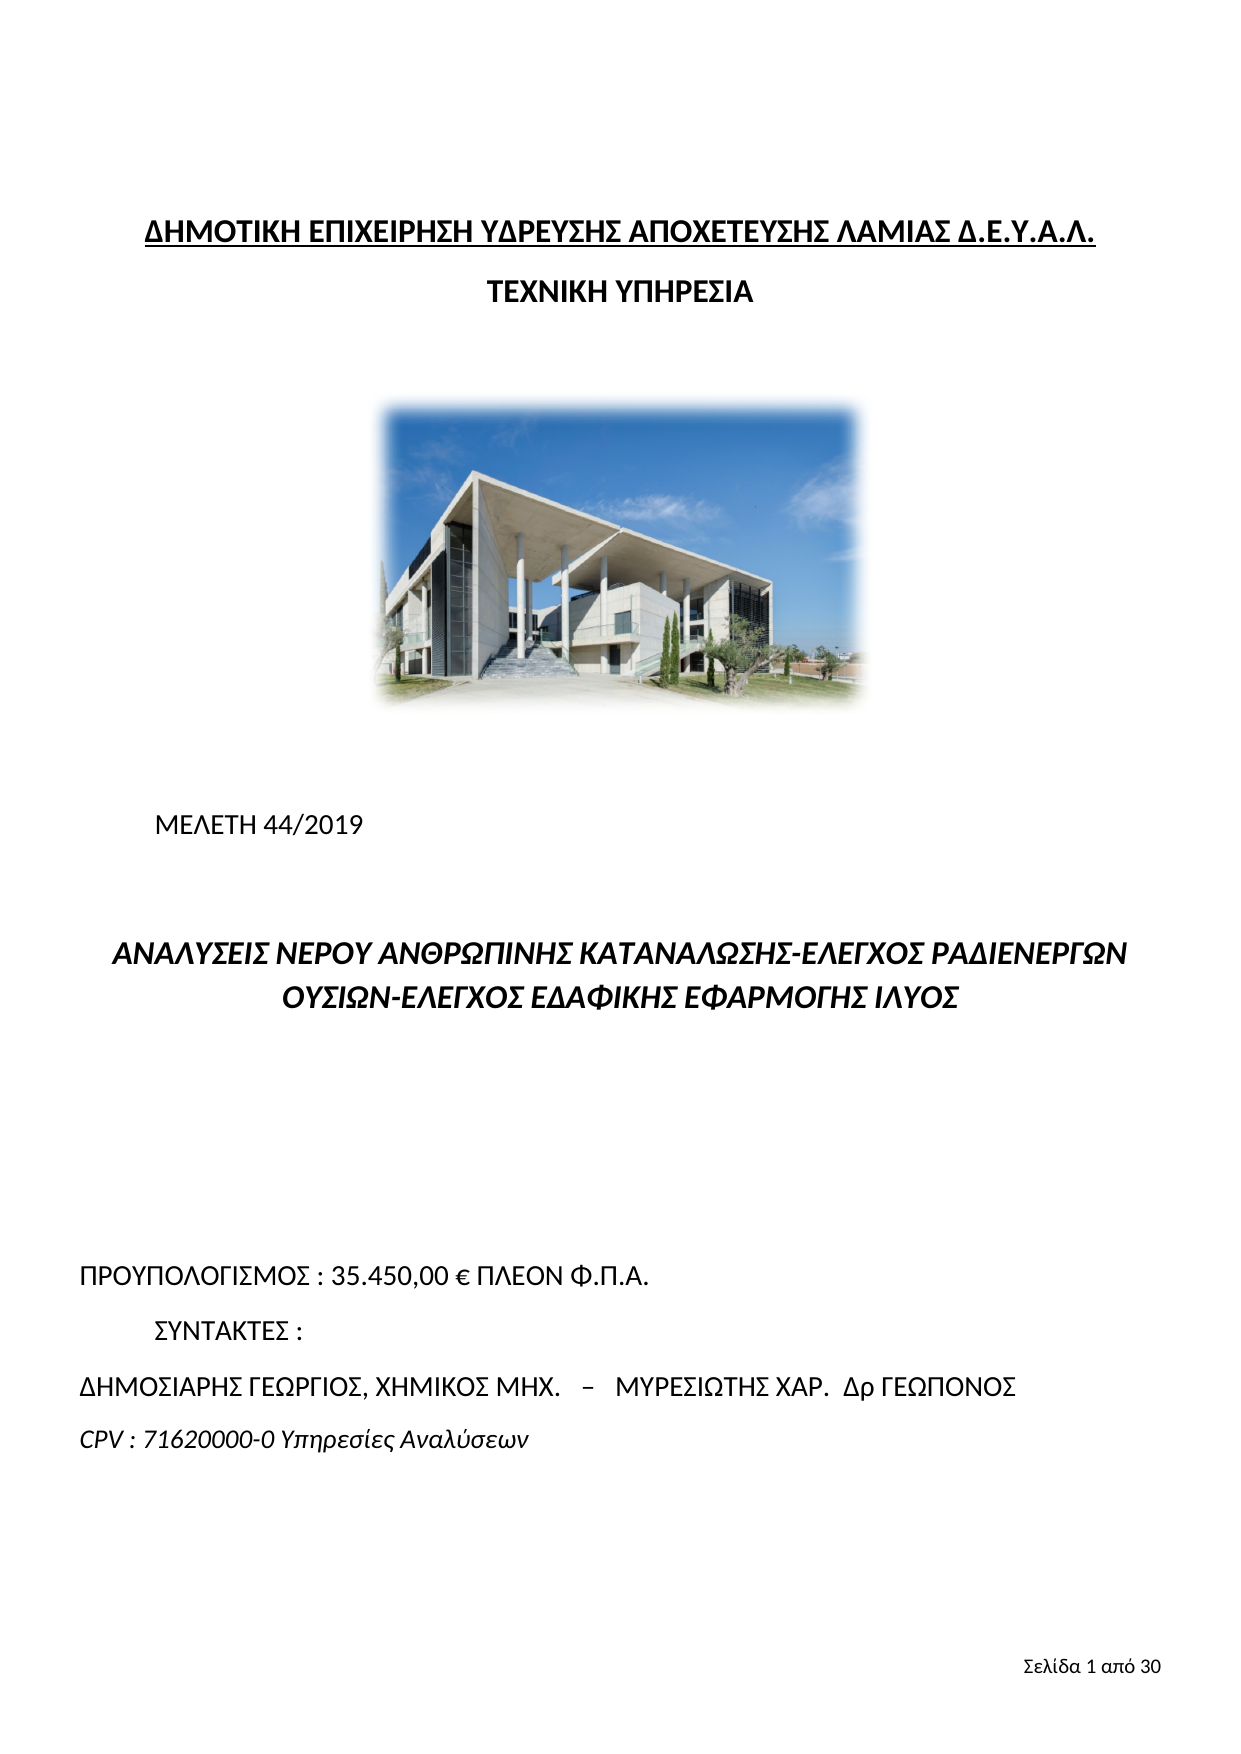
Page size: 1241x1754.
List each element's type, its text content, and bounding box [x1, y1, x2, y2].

text ΤΕΧΝΙΚΗ ΥΠΗΡΕΣΙΑ [79, 271, 1161, 311]
text ΜΕΛΕΤΗ 44/2019 [79, 806, 1161, 841]
text CPV : 71620000-0 Υπηρεσίες Αναλύσεων [79, 1423, 1161, 1456]
text ΠΡΟΥΠΟΛΟΓΙΣΜΟΣ : 35.450,00 € ΠΛΕΟΝ Φ.Π.Α. [79, 1257, 1161, 1293]
text ΑΝΑΛΥΣΕΙΣ ΝΕΡΟΥ ΑΝΘΡΩΠΙΝΗΣ ΚΑΤΑΝΑΛΩΣΗΣ-ΕΛΕΓΧΟΣ ΡΑΔΙΕΝΕΡΓΩΝ ΟΥΣΙΩΝ-ΕΛΕΓΧΟΣ ΕΔΑΦΙΚΗΣ ΕΦΑΡΜΟΓΗΣ ΙΛΥΟΣ [79, 932, 1161, 1017]
text ΔΗΜΟΤΙΚΗ ΕΠΙΧΕΙΡΗΣΗ ΥΔΡΕΥΣΗΣ ΑΠΟΧΕΤΕΥΣΗΣ ΛΑΜΙΑΣ Δ.Ε.Υ.Α.Λ. [79, 210, 1161, 251]
picture [397, 421, 844, 687]
text ΣΥΝΤΑΚΤΕΣ : [79, 1312, 1161, 1348]
text ΔΗΜΟΣΙΑΡΗΣ ΓΕΩΡΓΙΟΣ, ΧΗΜΙΚΟΣ ΜΗΧ. – ΜΥΡΕΣΙΩΤΗΣ ΧΑΡ. Δρ ΓΕΩΠΟΝΟΣ [79, 1368, 1161, 1403]
